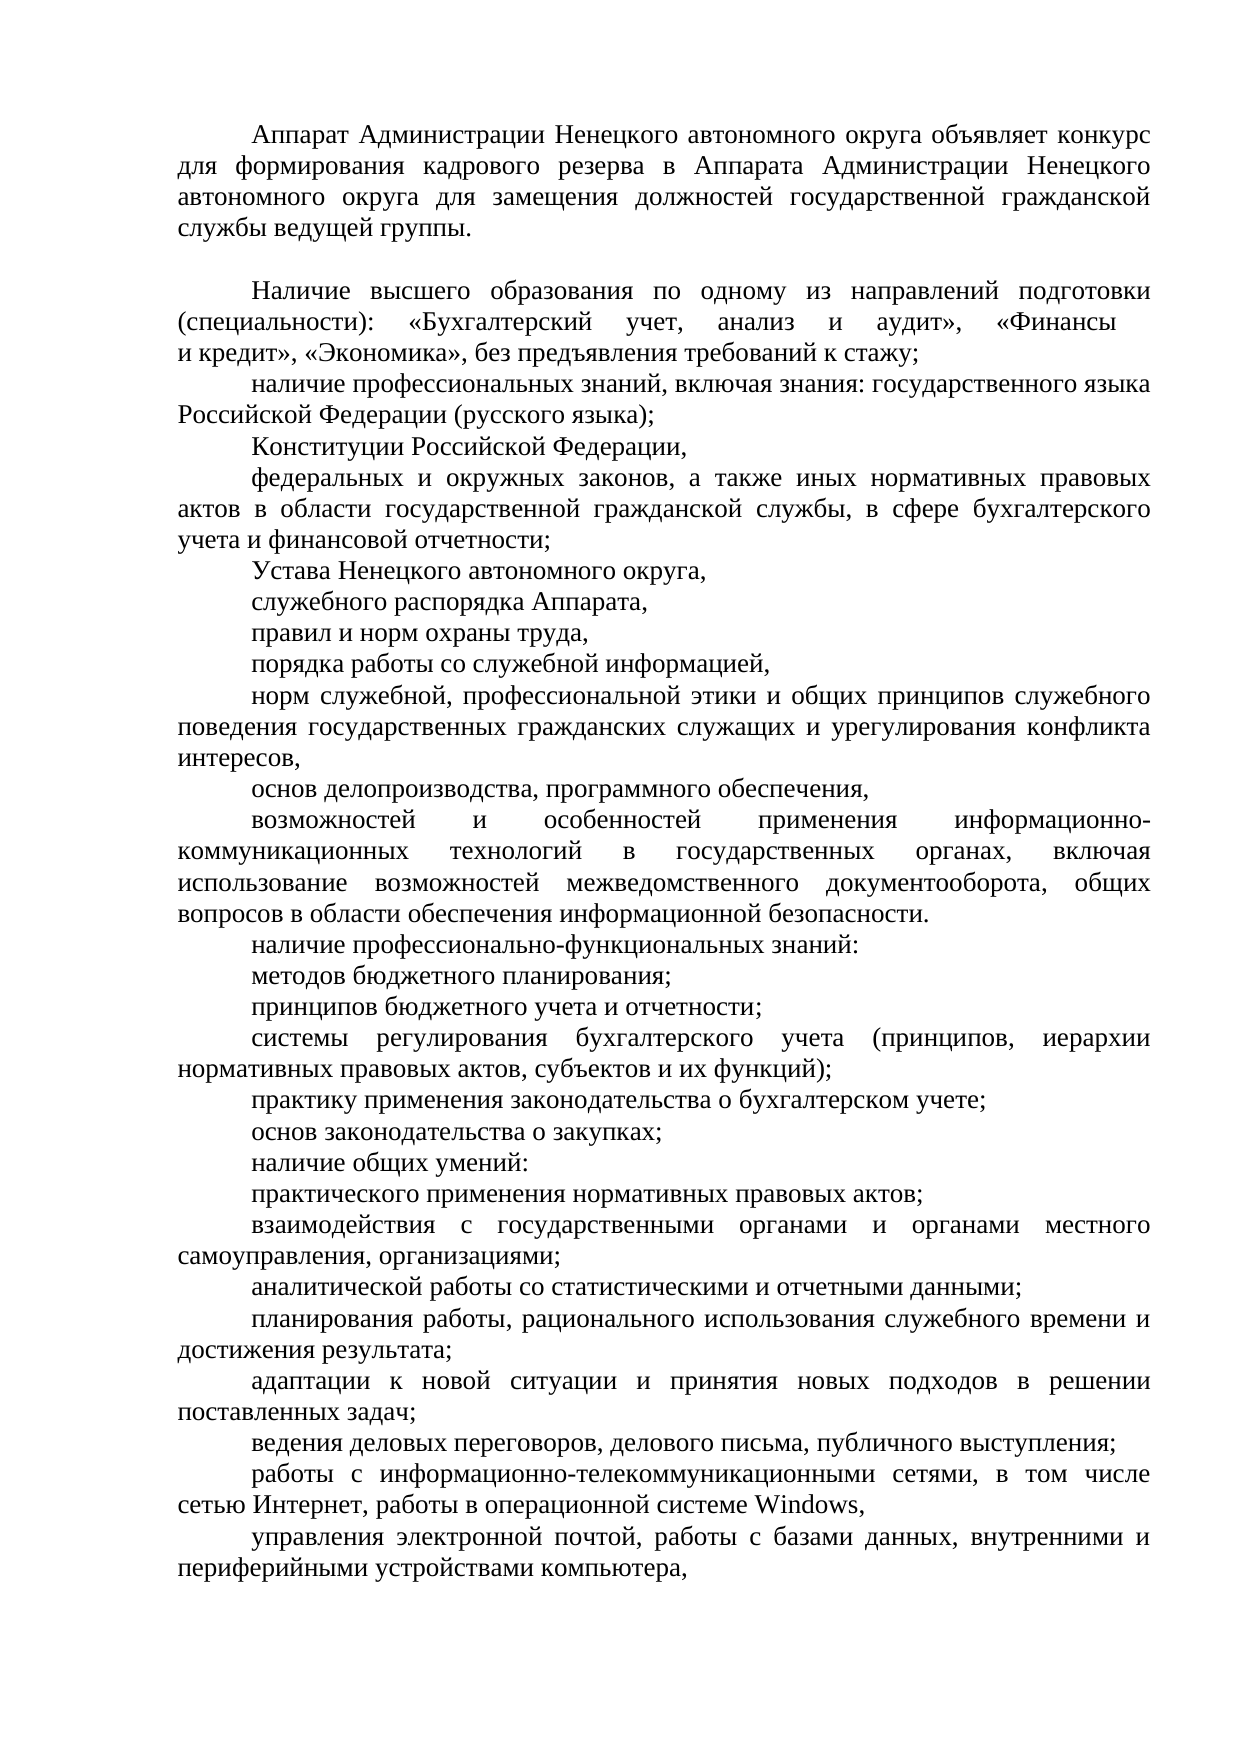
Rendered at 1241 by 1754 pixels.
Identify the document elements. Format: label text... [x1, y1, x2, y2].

text основ законодательства о закупках; [177, 1115, 1152, 1146]
text практического применения нормативных правовых актов; [177, 1177, 1152, 1208]
text Конституции Российской Федерации, [177, 429, 1152, 461]
text наличие профессионально-функциональных знаний: [177, 928, 1152, 959]
text правил и норм охраны труда, [177, 616, 1152, 648]
text взаимодействия с государственными органами и органами местного самоуправления, организациями; [177, 1208, 1152, 1271]
text работы с информационно-телекоммуникационными сетями, в том числе сетью Интернет, работы в операционной системе Windows, [177, 1457, 1152, 1520]
text Устава Ненецкого автономного округа, [177, 554, 1152, 585]
text методов бюджетного планирования; [177, 959, 1152, 990]
text федеральных и окружных законов, а также иных нормативных правовых актов в области государственной гражданской службы, в сфере бухгалтерского учета и финансовой отчетности; [177, 461, 1152, 554]
text управления электронной почтой, работы с базами данных, внутренними и периферийными устройствами компьютера, [177, 1520, 1152, 1582]
text основ делопроизводства, программного обеспечения, [177, 772, 1152, 803]
text норм служебной, профессиональной этики и общих принципов служебного поведения государственных гражданских служащих и урегулирования конфликта интересов, [177, 679, 1152, 772]
text Аппарат Администрации Ненецкого автономного округа объявляет конкурс для формирования кадрового резерва в Аппарата Администрации Ненецкого автономного округа для замещения должностей государственной гражданской службы ведущей группы. [177, 118, 1152, 243]
text системы регулирования бухгалтерского учета (принципов, иерархии нормативных правовых актов, субъектов и их функций); [177, 1021, 1152, 1084]
text порядка работы со служебной информацией, [177, 648, 1152, 679]
text ведения деловых переговоров, делового письма, публичного выступления; [177, 1426, 1152, 1457]
text адаптации к новой ситуации и принятия новых подходов в решении поставленных задач; [177, 1364, 1152, 1426]
text аналитической работы со статистическими и отчетными данными; [177, 1271, 1152, 1302]
text возможностей и особенностей применения информационно-коммуникационных технологий в государственных органах, включая использование возможностей межведомственного документооборота, общих вопросов в области обеспечения информационной безопасности. [177, 803, 1152, 928]
text принципов бюджетного учета и отчетности; [177, 990, 1152, 1021]
text планирования работы, рационального использования служебного времени и достижения результата; [177, 1302, 1152, 1364]
text практику применения законодательства о бухгалтерском учете; [177, 1084, 1152, 1115]
text наличие общих умений: [177, 1146, 1152, 1177]
text служебного распорядка Аппарата, [177, 585, 1152, 616]
text Наличие высшего образования по одному из направлений подготовки (специальности): «Бухгалтерский учет, анализ и аудит», «Финансы и кредит», «Экономика», без предъявления требований к стажу; [177, 274, 1152, 367]
text наличие профессиональных знаний, включая знания: государственного языка Российской Федерации (русского языка); [177, 367, 1152, 429]
